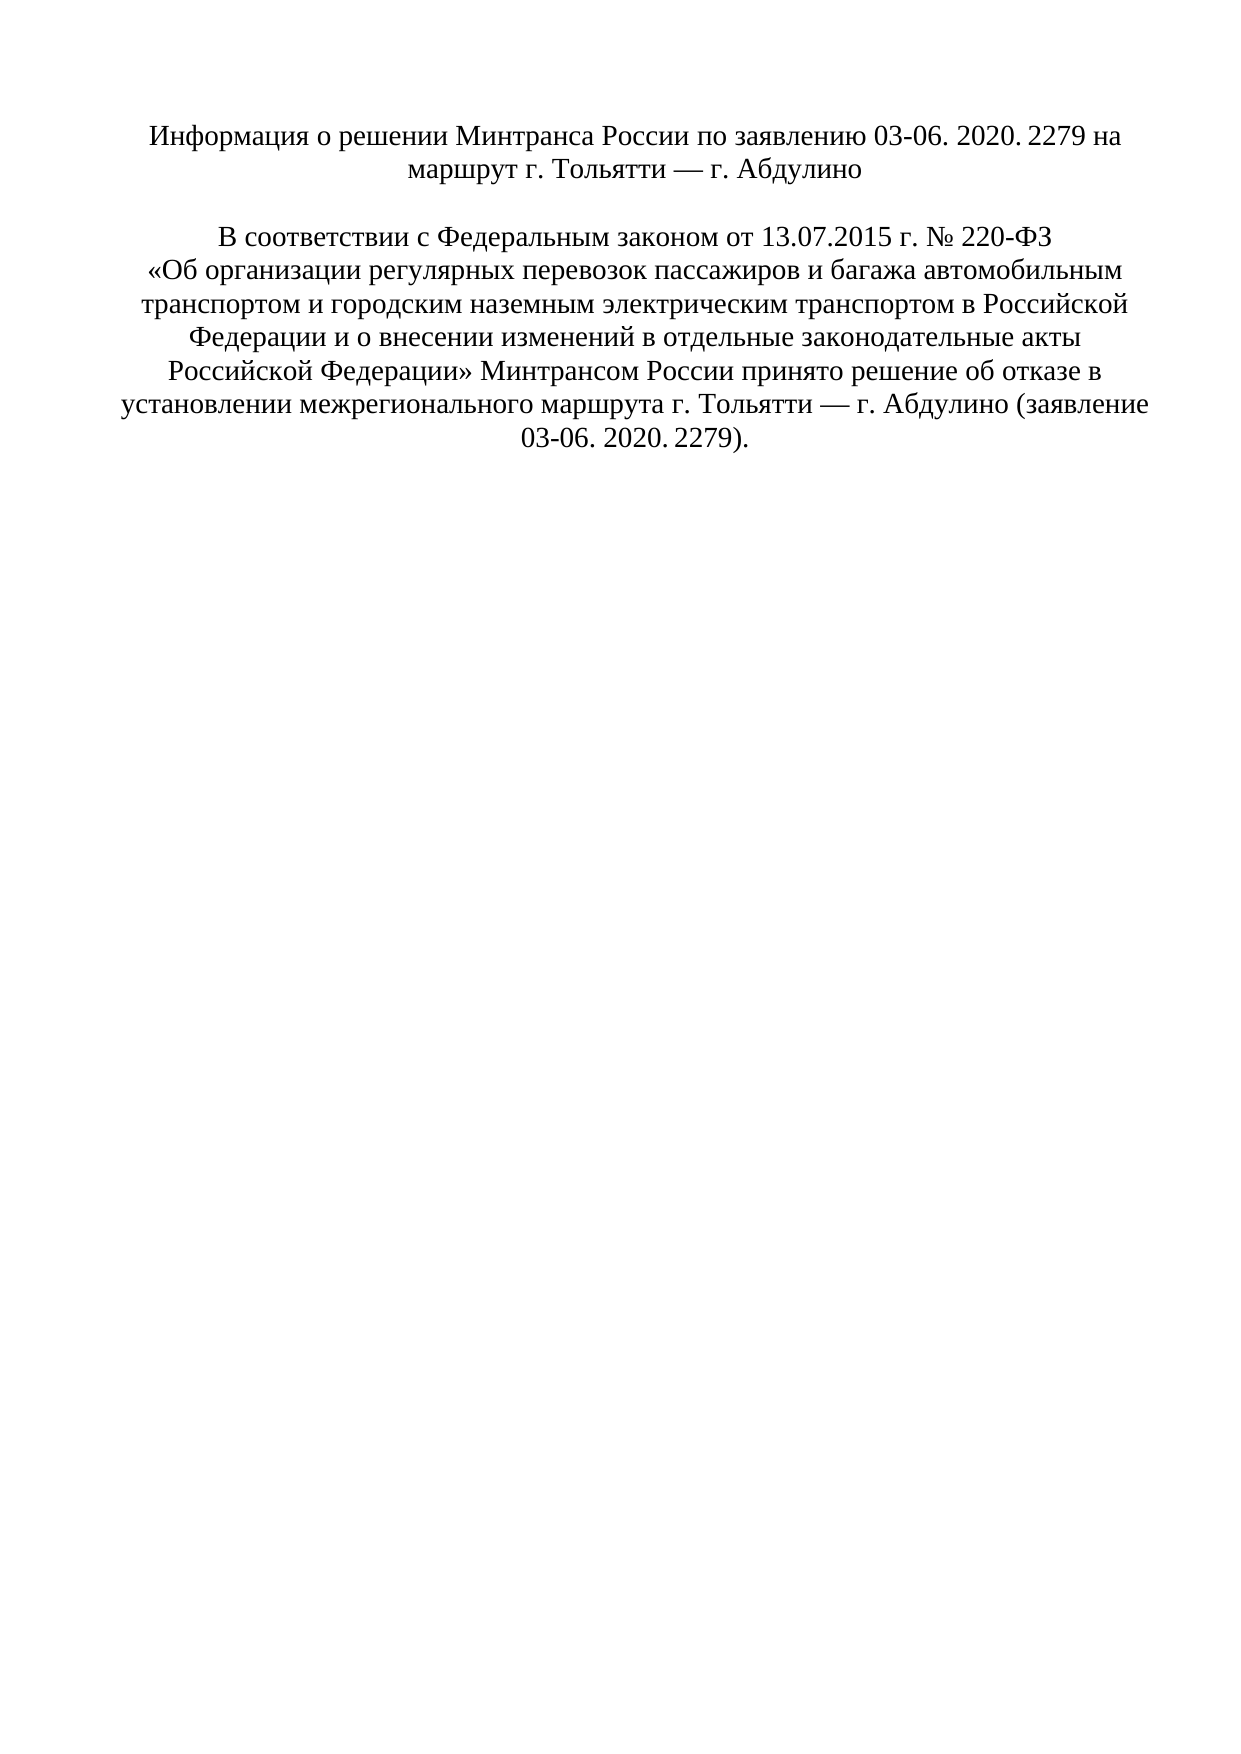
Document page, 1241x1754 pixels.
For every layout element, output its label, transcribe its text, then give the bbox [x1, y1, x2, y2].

text Информация о решении Минтранса России по заявлению 03-06. 2020. 2279 на маршрут г. Тольятти — г. Абдулино [118, 118, 1152, 185]
text В соответствии с Федеральным законом от 13.07.2015 г. № 220-ФЗ «Об организации регулярных перевозок пассажиров и багажа автомобильным транспортом и городским наземным электрическим транспортом в Российской Федерации и о внесении изменений в отдельные законодательные акты Российской Федерации» Минтрансом России принято решение об отказе в установлении межрегионального маршрута г. Тольятти — г. Абдулино (заявление 03-06. 2020. 2279). [118, 219, 1152, 453]
